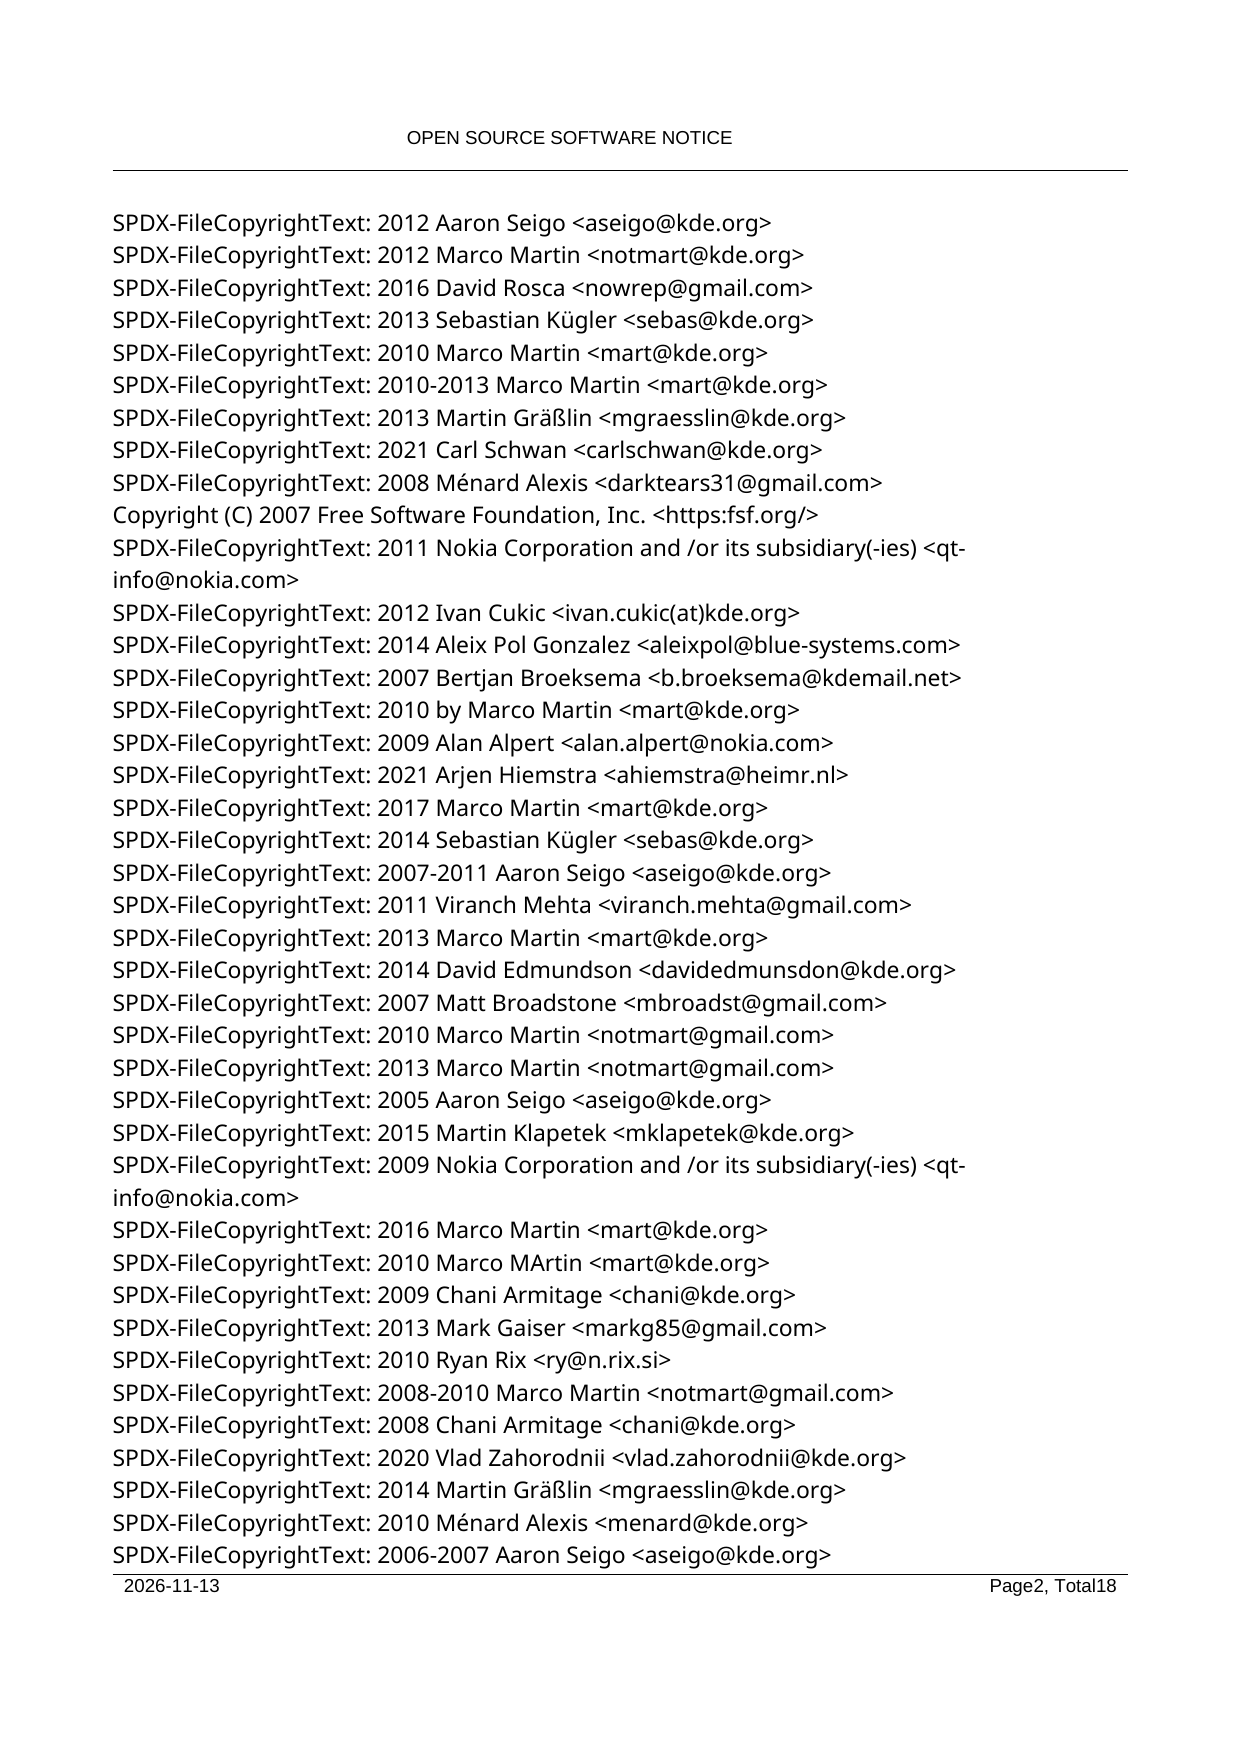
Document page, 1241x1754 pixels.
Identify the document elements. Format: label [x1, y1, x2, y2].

text [112, 206, 1128, 1571]
